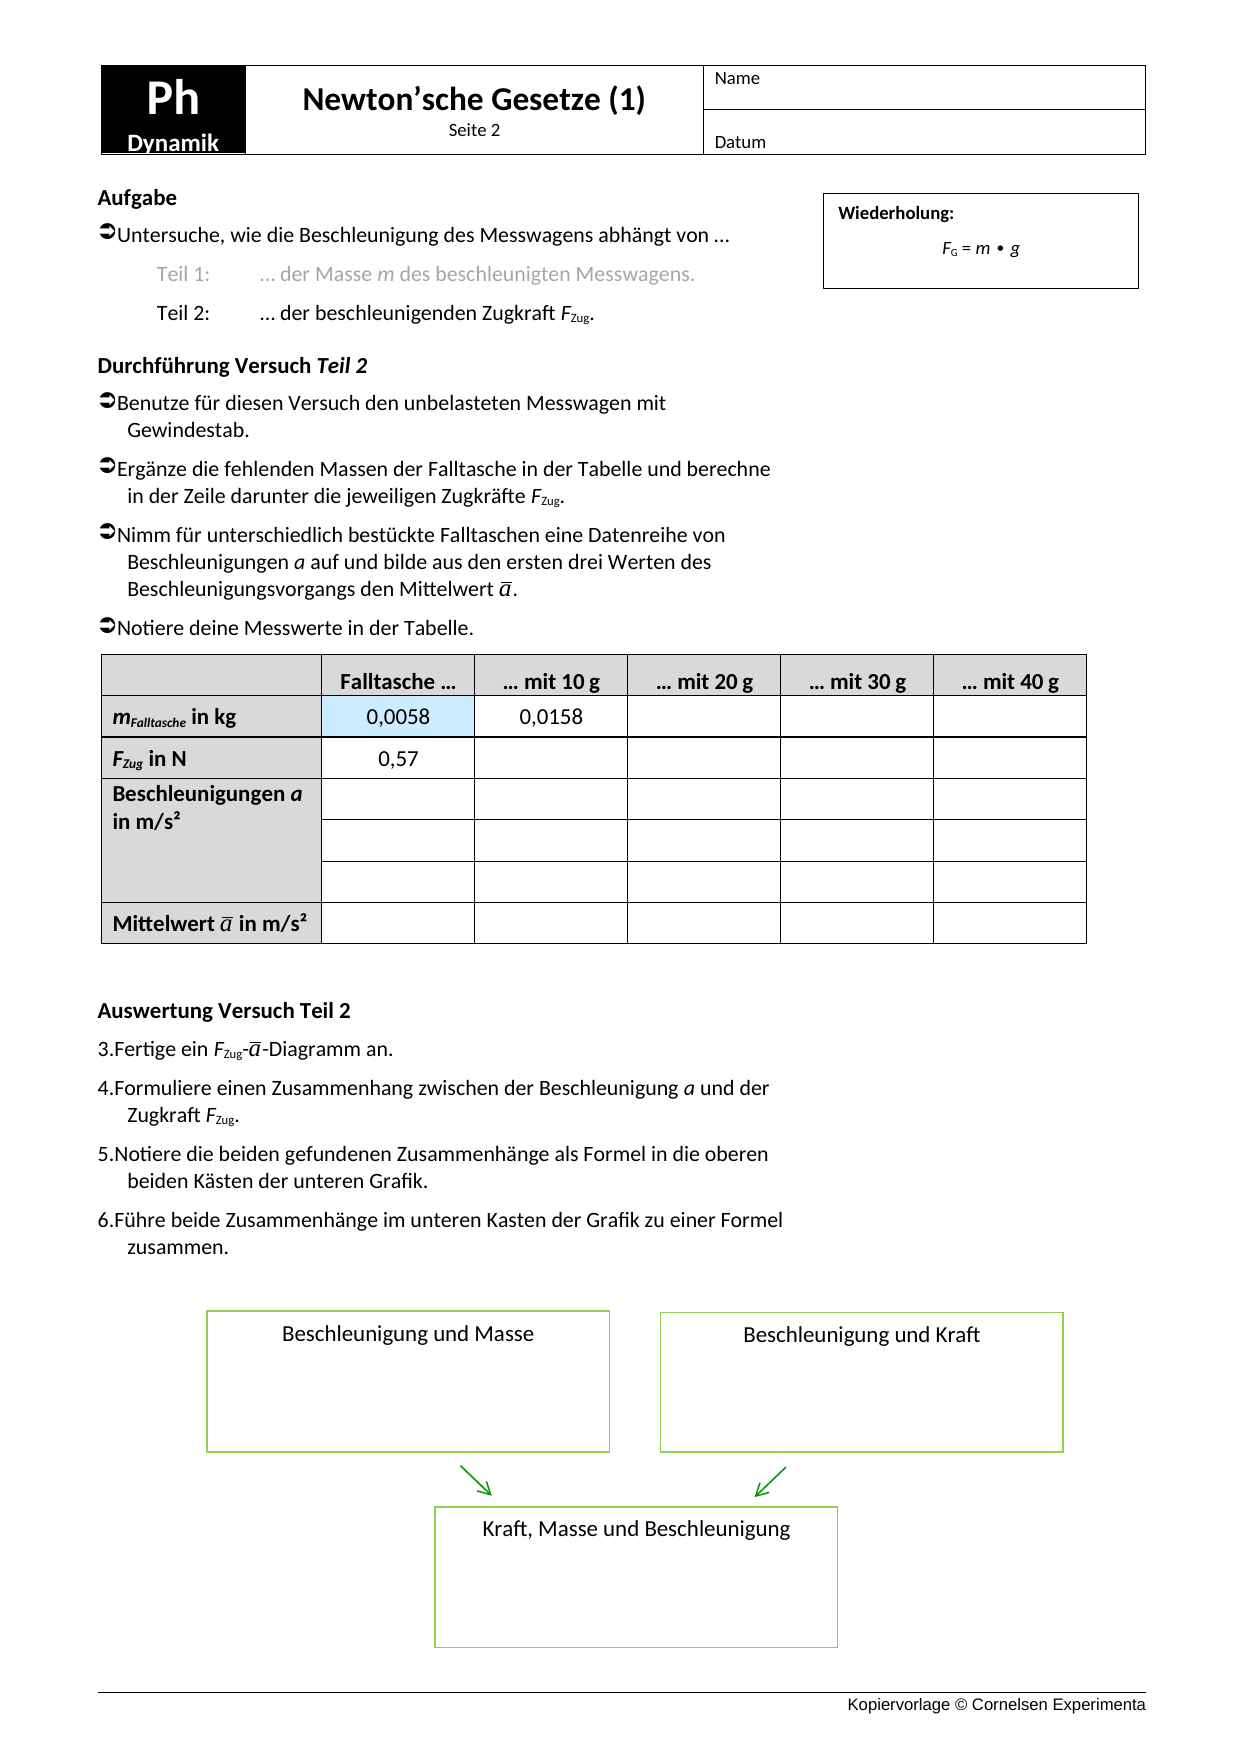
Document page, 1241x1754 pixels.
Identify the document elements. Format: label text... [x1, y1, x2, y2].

text Untersuche, wie die Beschleunigung des Messwagens abhängt von ... [97, 221, 791, 248]
table_cell [322, 779, 474, 819]
table_header … mit 30 g [781, 655, 933, 695]
text Benutze für diesen Versuch den unbelasteten Messwagen mit Gewindestab. [97, 389, 791, 443]
text Führe beide Zusammenhänge im unteren Kasten der Grafik zu einer Formel zusammen. [97, 1206, 791, 1259]
text Durchführung Versuch Teil 2 [97, 351, 1128, 379]
table_header … mit 20 g [628, 655, 780, 695]
text Fertige ein FZug-​-Diagramm an. [97, 1034, 791, 1062]
table_cell Beschleunigungen a in m/s² [102, 779, 321, 902]
table_header Falltasche … [322, 655, 474, 695]
table_cell [934, 738, 1086, 778]
table_cell [628, 696, 780, 736]
table_cell [628, 903, 780, 943]
table_cell [322, 820, 474, 861]
text Auswertung Versuch Teil 2 [97, 996, 1128, 1024]
table_header … mit 10 g [475, 655, 627, 695]
table_cell [781, 738, 933, 778]
text Aufgabe [97, 183, 1128, 211]
text Teil 1: … der Masse m des beschleunigten Messwagens. [112, 260, 791, 287]
text Notiere deine Messwerte in der Tabelle. [97, 614, 791, 641]
table_cell [475, 903, 627, 943]
text Teil 2: … der beschleunigenden Zugkraft FZug. [112, 299, 791, 326]
table_cell FZug in N [102, 738, 321, 778]
table_cell [322, 903, 474, 943]
table_cell [322, 862, 474, 902]
table_cell [475, 820, 627, 861]
table_cell [475, 862, 627, 902]
table_cell 0,0058 [322, 696, 474, 736]
text Ergänze die fehlenden Massen der Falltasche in der Tabelle und berechne in der Zeile darunter die jeweiligen Zugkräfte FZug. [97, 455, 791, 509]
table_cell [934, 696, 1086, 736]
table_cell [934, 862, 1086, 902]
text Notiere die beiden gefundenen Zusammenhänge als Formel in die oberen beiden Kästen der unteren Grafik. [97, 1140, 791, 1194]
table_cell Mittelwert in m/s² [102, 903, 321, 943]
table_header [102, 655, 321, 695]
table_cell [781, 862, 933, 902]
table_cell 0,57 [322, 738, 474, 778]
table_cell [628, 820, 780, 861]
table_cell [781, 903, 933, 943]
table_cell [475, 738, 627, 778]
text Formuliere einen Zusammenhang zwischen der Beschleunigung a und der Zugkraft FZug. [97, 1074, 791, 1128]
table_cell [781, 820, 933, 861]
table_cell [628, 779, 780, 819]
table_cell [475, 779, 627, 819]
table_cell [628, 738, 780, 778]
table_cell [781, 779, 933, 819]
table_cell [934, 903, 1086, 943]
text Nimm für unterschiedlich bestückte Falltaschen eine Datenreihe von Beschleunigungen a auf und bilde aus den ersten drei Werten des Beschleunigungsvorgangs den Mittelwert . [97, 521, 791, 602]
table_cell [934, 820, 1086, 861]
table_cell [628, 862, 780, 902]
table_cell [934, 779, 1086, 819]
table_cell 0,0158 [475, 696, 627, 736]
table_cell [781, 696, 933, 736]
table_cell mFalltasche in kg [102, 696, 321, 736]
table_header … mit 40 g [934, 655, 1086, 695]
